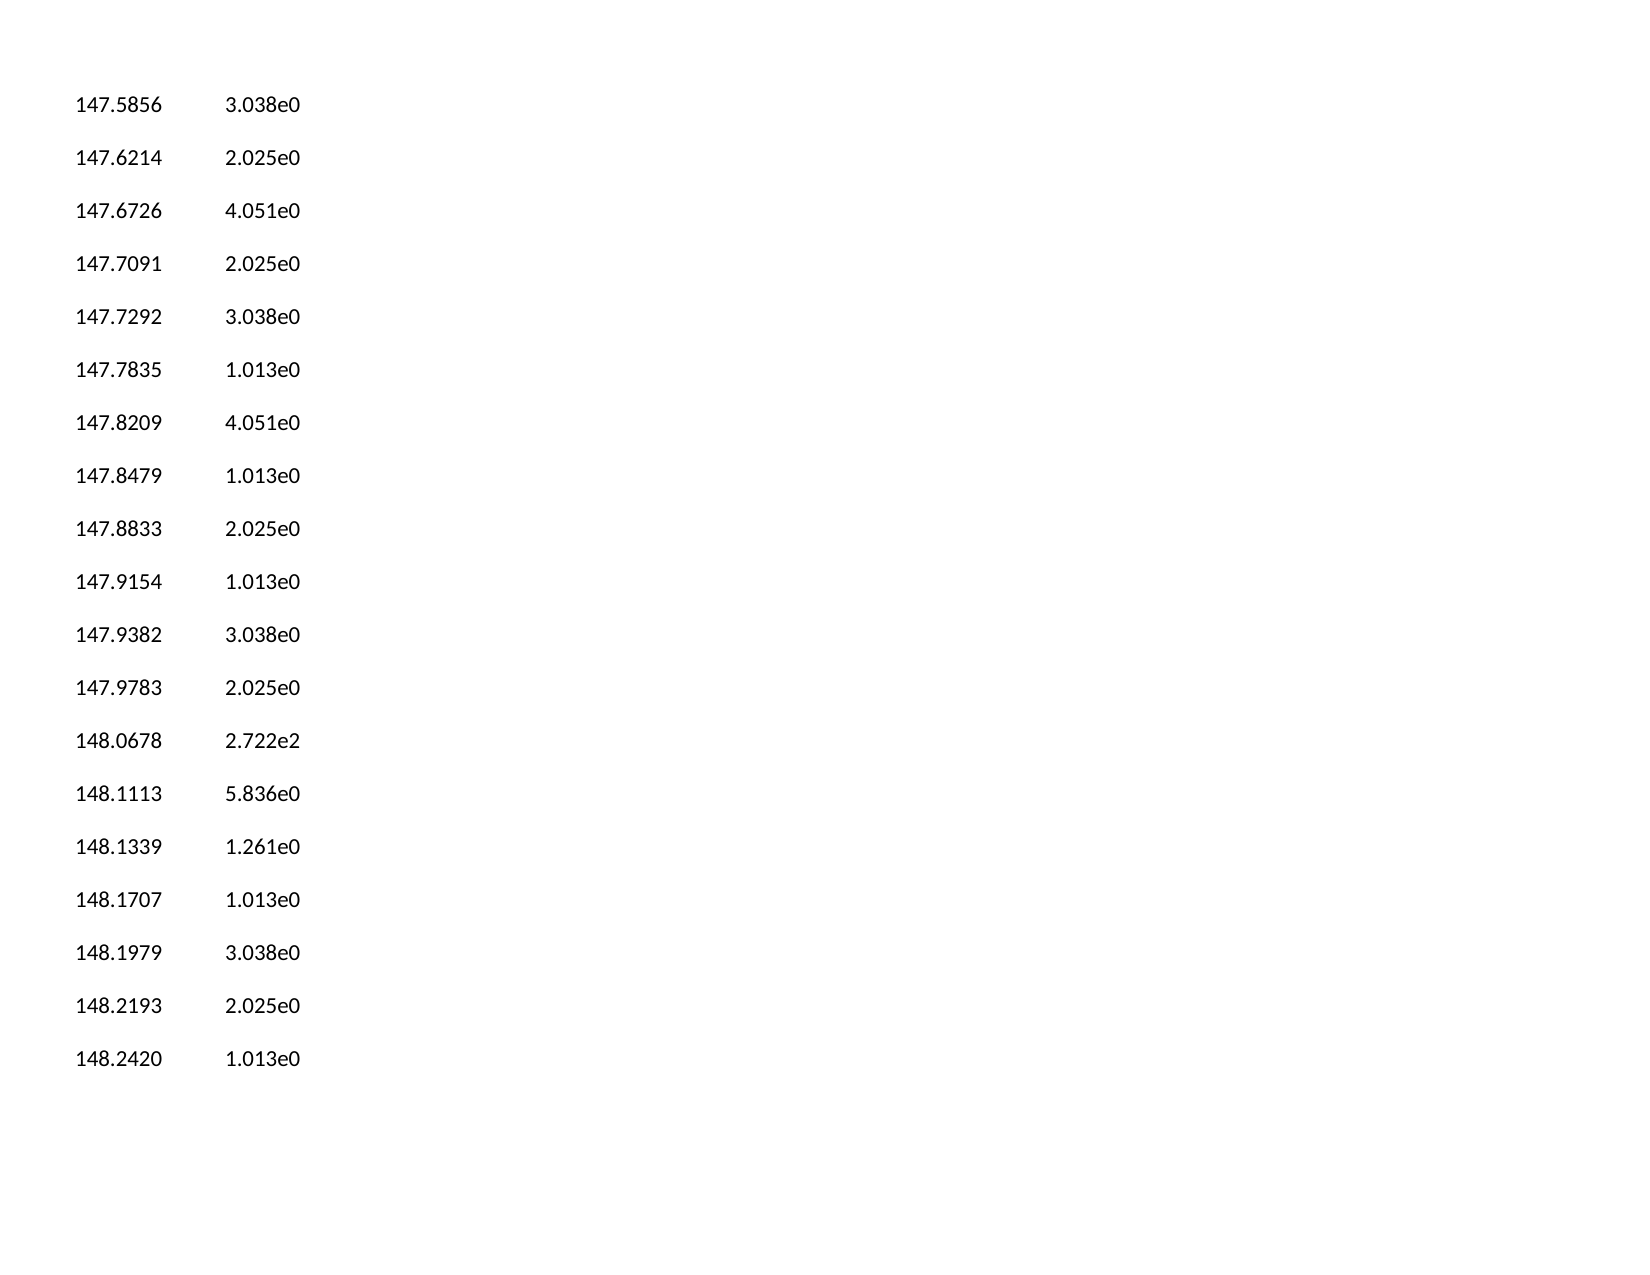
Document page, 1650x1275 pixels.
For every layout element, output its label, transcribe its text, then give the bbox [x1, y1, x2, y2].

text 147.9382 3.038e0 [75, 620, 1563, 648]
text 148.1113 5.836e0 [75, 779, 1563, 807]
text 148.0678 2.722e2 [75, 726, 1563, 754]
text 147.6726 4.051e0 [75, 196, 1563, 224]
text 148.2193 2.025e0 [75, 991, 1563, 1019]
text 147.8479 1.013e0 [75, 461, 1563, 489]
text 148.2420 1.013e0 [75, 1044, 1563, 1072]
text 147.5856 3.038e0 [75, 90, 1563, 118]
text 147.8209 4.051e0 [75, 408, 1563, 436]
text 147.7292 3.038e0 [75, 302, 1563, 330]
text 148.1979 3.038e0 [75, 938, 1563, 966]
text 147.6214 2.025e0 [75, 143, 1563, 171]
text 147.9783 2.025e0 [75, 673, 1563, 701]
text 147.9154 1.013e0 [75, 567, 1563, 595]
text 147.8833 2.025e0 [75, 514, 1563, 542]
text 148.1707 1.013e0 [75, 885, 1563, 913]
text 148.1339 1.261e0 [75, 832, 1563, 860]
text 147.7091 2.025e0 [75, 249, 1563, 277]
text 147.7835 1.013e0 [75, 355, 1563, 383]
